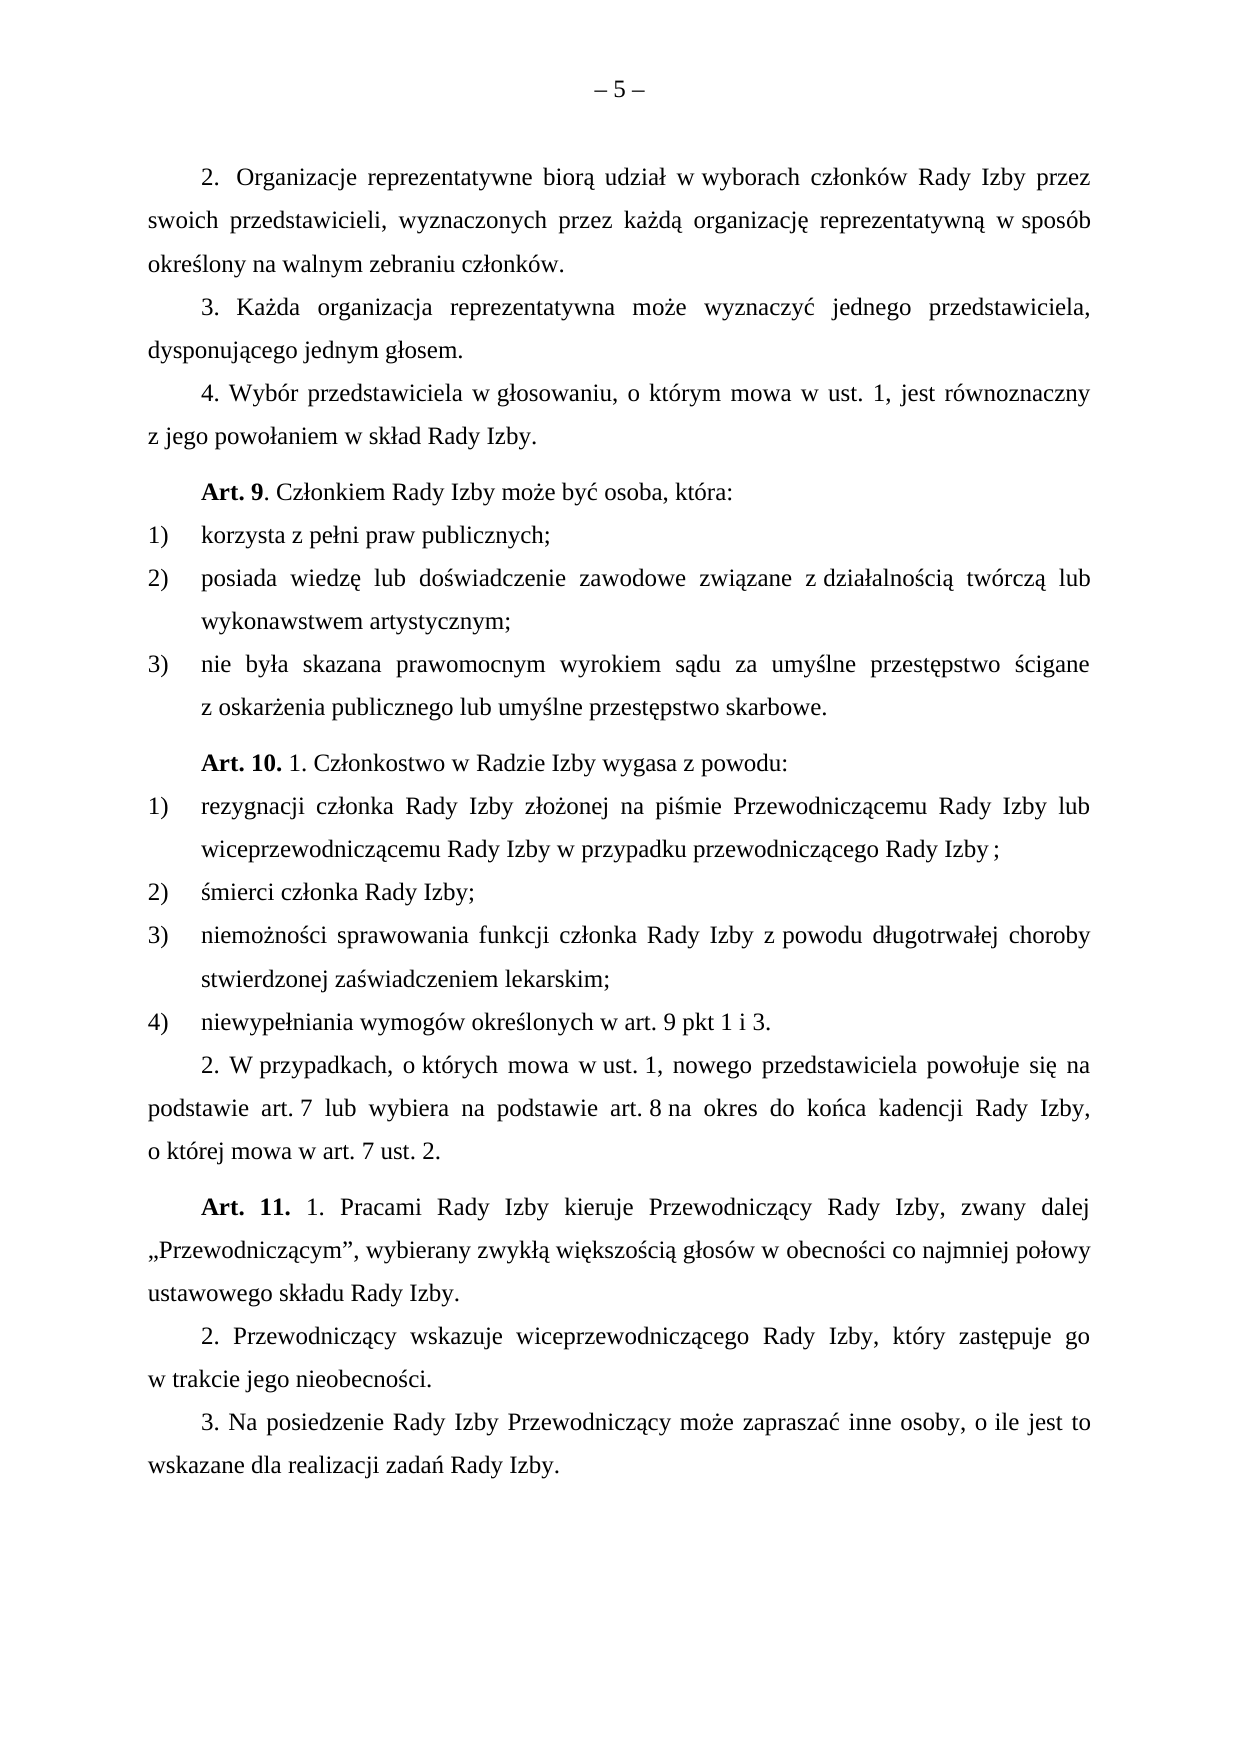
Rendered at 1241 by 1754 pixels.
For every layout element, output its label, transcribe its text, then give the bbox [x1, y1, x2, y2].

text 2) śmierci członka Rady Izby; [148, 877, 1091, 906]
text Art. 9. Członkiem Rady Izby może być osoba, która: [148, 477, 1091, 506]
text Art. 11. 1. Pracami Rady Izby kieruje Przewodniczący Rady Izby, zwany dalej „Przewodniczącym”, wybierany zwykłą większością głosów w obecności co najmniej połowy ustawowego składu Rady Izby. [148, 1192, 1091, 1307]
text 1) korzysta z pełni praw publicznych; [148, 520, 1091, 549]
text 3. Na posiedzenie Rady Izby Przewodniczący może zapraszać inne osoby, o ile jest to wskazane dla realizacji zadań Rady Izby. [148, 1407, 1091, 1479]
text 3) nie była skazana prawomocnym wyrokiem sądu za umyślne przestępstwo ścigane z oskarżenia publicznego lub umyślne przestępstwo skarbowe. [148, 649, 1091, 721]
text 2. W przypadkach, o których mowa w ust. 1, nowego przedstawiciela powołuje się na podstawie art. 7 lub wybiera na podstawie art. 8 na okres do końca kadencji Rady Izby, o której mowa w art. 7 ust. 2. [148, 1050, 1091, 1165]
text 2) posiada wiedzę lub doświadczenie zawodowe związane z działalnością twórczą lub wykonawstwem artystycznym; [148, 563, 1091, 635]
text 2. Przewodniczący wskazuje wiceprzewodniczącego Rady Izby, który zastępuje go w trakcie jego nieobecności. [148, 1321, 1091, 1393]
text 4. Wybór przedstawiciela w głosowaniu, o którym mowa w ust. 1, jest równoznaczny z jego powołaniem w skład Rady Izby. [148, 378, 1091, 450]
text 2. Organizacje reprezentatywne biorą udział w wyborach członków Rady Izby przez swoich przedstawicieli, wyznaczonych przez każdą organizację reprezentatywną w sposób określony na walnym zebraniu członków. [148, 162, 1091, 277]
text 4) niewypełniania wymogów określonych w art. 9 pkt 1 i 3. [148, 1007, 1091, 1036]
text 1) rezygnacji członka Rady Izby złożonej na piśmie Przewodniczącemu Rady Izby lub wiceprzewodniczącemu Rady Izby w przypadku przewodniczącego Rady Izby ; [148, 791, 1091, 863]
text 3. Każda organizacja reprezentatywna może wyznaczyć jednego przedstawiciela, dysponującego jednym głosem. [148, 292, 1091, 364]
text 3) niemożności sprawowania funkcji członka Rady Izby z powodu długotrwałej choroby stwierdzonej zaświadczeniem lekarskim; [148, 921, 1091, 992]
text Art. 10. 1. Członkostwo w Radzie Izby wygasa z powodu: [148, 748, 1091, 777]
